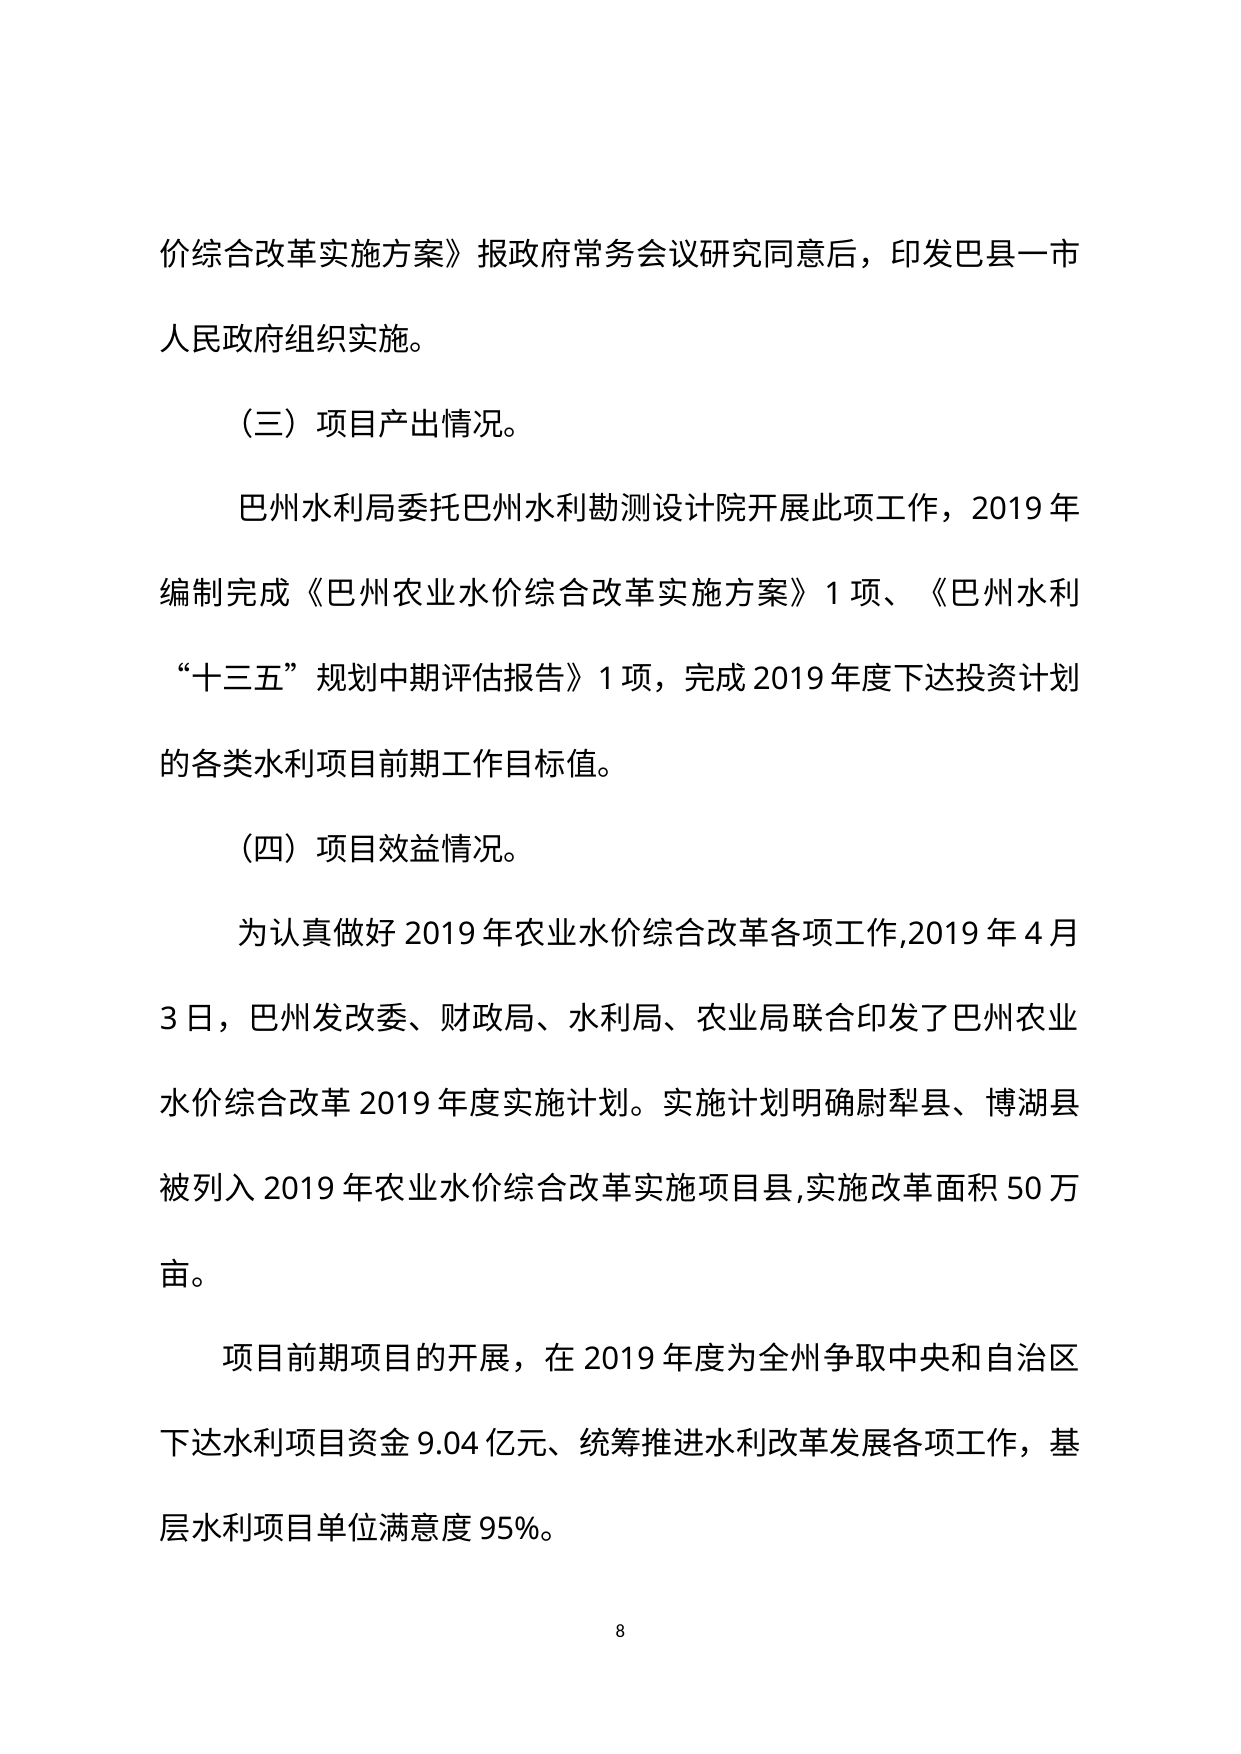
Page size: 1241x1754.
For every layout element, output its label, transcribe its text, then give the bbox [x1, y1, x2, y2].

text 巴州水利局委托巴州水利勘测设计院开展此项工作，2019年编制完成《巴州农业水价综合改革实施方案》1项、《巴州水利“十三五”规划中期评估报告》1项，完成2019年度下达投资计划的各类水利项目前期工作目标值。 [159, 464, 1081, 804]
text 为认真做好2019年农业水价综合改革各项工作,2019年4月3日，巴州发改委、财政局、水利局、农业局联合印发了巴州农业水价综合改革2019年度实施计划。实施计划明确尉犁县、博湖县被列入2019年农业水价综合改革实施项目县,实施改革面积50万亩。 [159, 889, 1081, 1314]
text 项目前期项目的开展，在2019年度为全州争取中央和自治区下达水利项目资金9.04亿元、统筹推进水利改革发展各项工作，基层水利项目单位满意度95%。 [159, 1314, 1081, 1569]
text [159, 209, 1081, 379]
text （四）项目效益情况。 [159, 804, 1081, 889]
text （三）项目产出情况。 [159, 379, 1081, 464]
